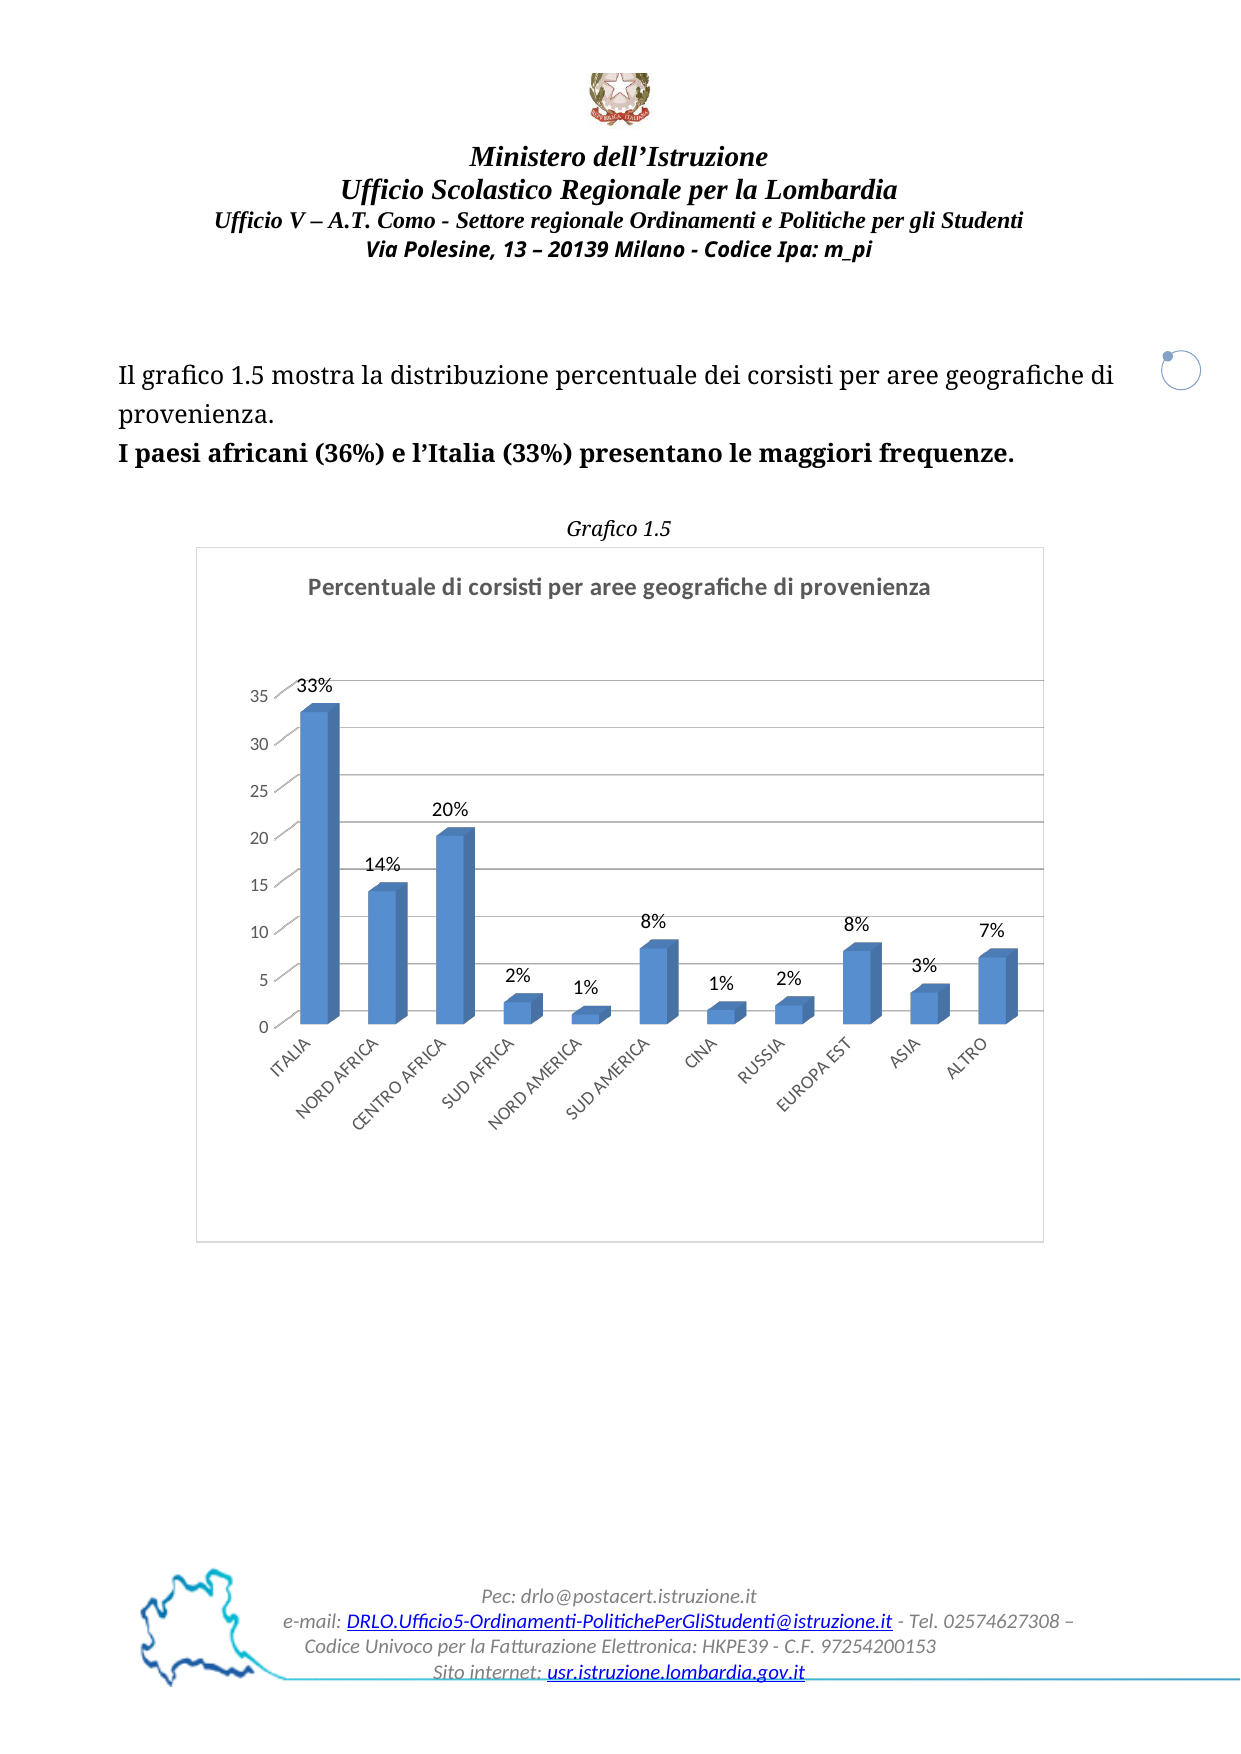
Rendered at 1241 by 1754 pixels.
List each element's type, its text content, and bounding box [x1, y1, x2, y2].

text I paesi africani (36%) e l’Italia (33%) presentano le maggiori frequenze. [118, 436, 1122, 470]
text Il grafico 1.5 mostra la distribuzione percentuale dei corsisti per aree geografiche di provenienza. [118, 357, 1122, 431]
text Grafico 1.5 [118, 514, 1122, 542]
picture [118, 1565, 1241, 1687]
